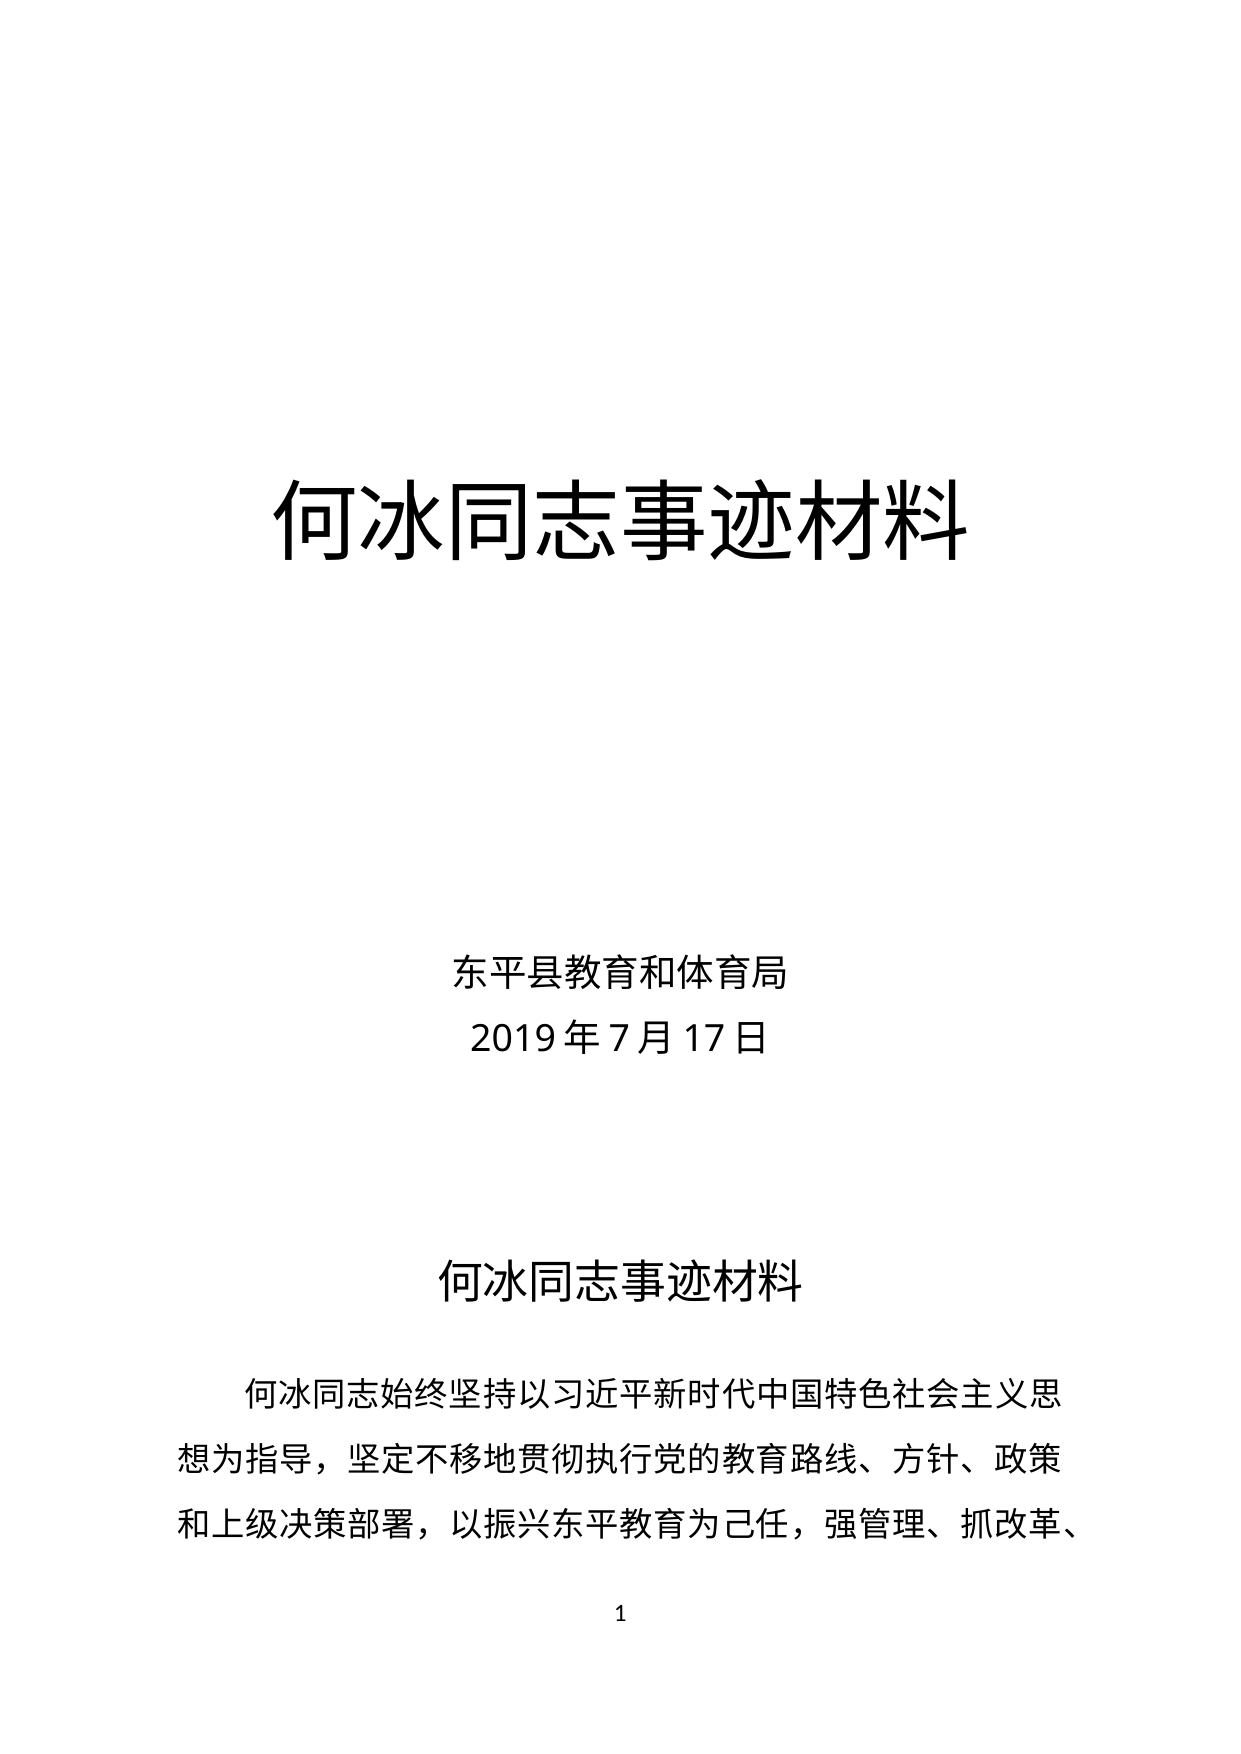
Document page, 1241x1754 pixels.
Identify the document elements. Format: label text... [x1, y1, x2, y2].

text 2019年7月17日 [177, 1002, 1063, 1067]
text 何冰同志事迹材料 [177, 450, 1063, 580]
text 东平县教育和体育局 [177, 937, 1063, 1002]
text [177, 1360, 1063, 1555]
text 何冰同志事迹材料 [177, 1230, 1063, 1327]
